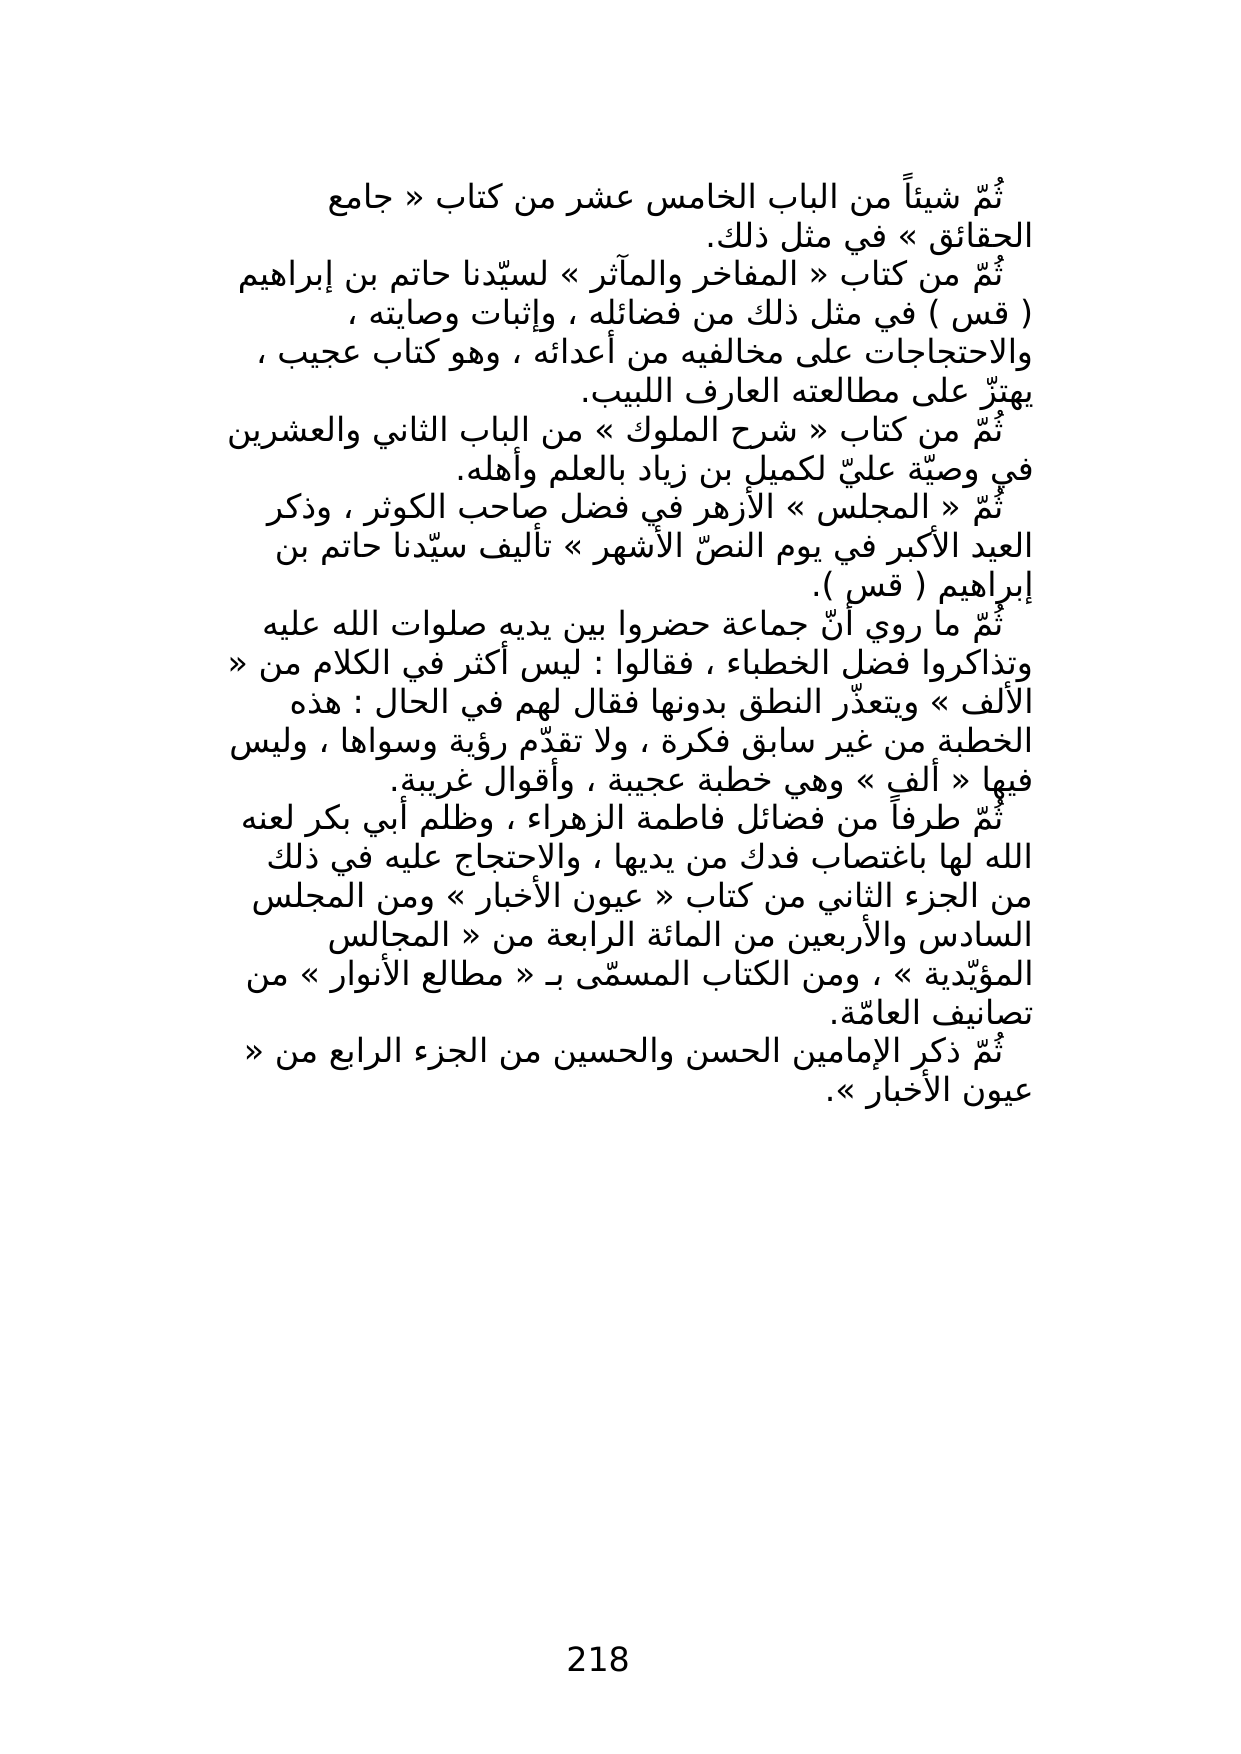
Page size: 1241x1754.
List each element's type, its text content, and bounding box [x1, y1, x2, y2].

text ثُمّ من كتاب « المفاخر والمآثر » لسيّدنا حاتم بن إبراهيم ( قس ) في مثل ذلك من فضائله ، وإثبات وصايته ، والاحتجاجات على مخالفيه من أعدائه ، وهو كتاب عجيب ، يهتزّ على مطالعته العارف اللبيب. [222, 255, 1033, 410]
text ثُمّ « المجلس » الأزهر في فضل صاحب الكوثر ، وذكر العيد الأكبر في يوم النصّ الأشهر » تأليف سيّدنا حاتم بن إبراهيم ( قس ). [222, 488, 1033, 604]
text ثُمّ شيئاً من الباب الخامس عشر من كتاب « جامع الحقائق » في مثل ذلك. [222, 177, 1033, 255]
text ثُمّ ما روي أنّ جماعة حضروا بين يديه صلوات الله عليه وتذاكروا فضل الخطباء ، فقالوا : ليس أكثر في الكلام من « الألف » ويتعذّر النطق بدونها فقال لهم في الحال : هذه الخطبة من غير سابق فكرة ، ولا تقدّم رؤية وسواها ، وليس فيها « ألف » وهي خطبة عجيبة ، وأقوال غريبة. [222, 604, 1033, 799]
text ثُمّ من كتاب « شرح الملوك » من الباب الثاني والعشرين في وصيّة عليّ لكميل بن زياد بالعلم وأهله. [222, 410, 1033, 488]
text ثُمّ ذكر الإمامين الحسن والحسين من الجزء الرابع من « عيون الأخبار ». [222, 1032, 1033, 1110]
text ثُمّ طرفاً من فضائل فاطمة الزهراء ، وظلم أبي بكر لعنه الله لها باغتصاب فدك من يديها ، والاحتجاج عليه في ذلك من الجزء الثاني من كتاب « عيون الأخبار » ومن المجلس السادس والأربعين من المائة الرابعة من « المجالس المؤيّدية » ، ومن الكتاب المسمّى بـ « مطالع الأنوار » من تصانيف العامّة. [222, 799, 1033, 1032]
